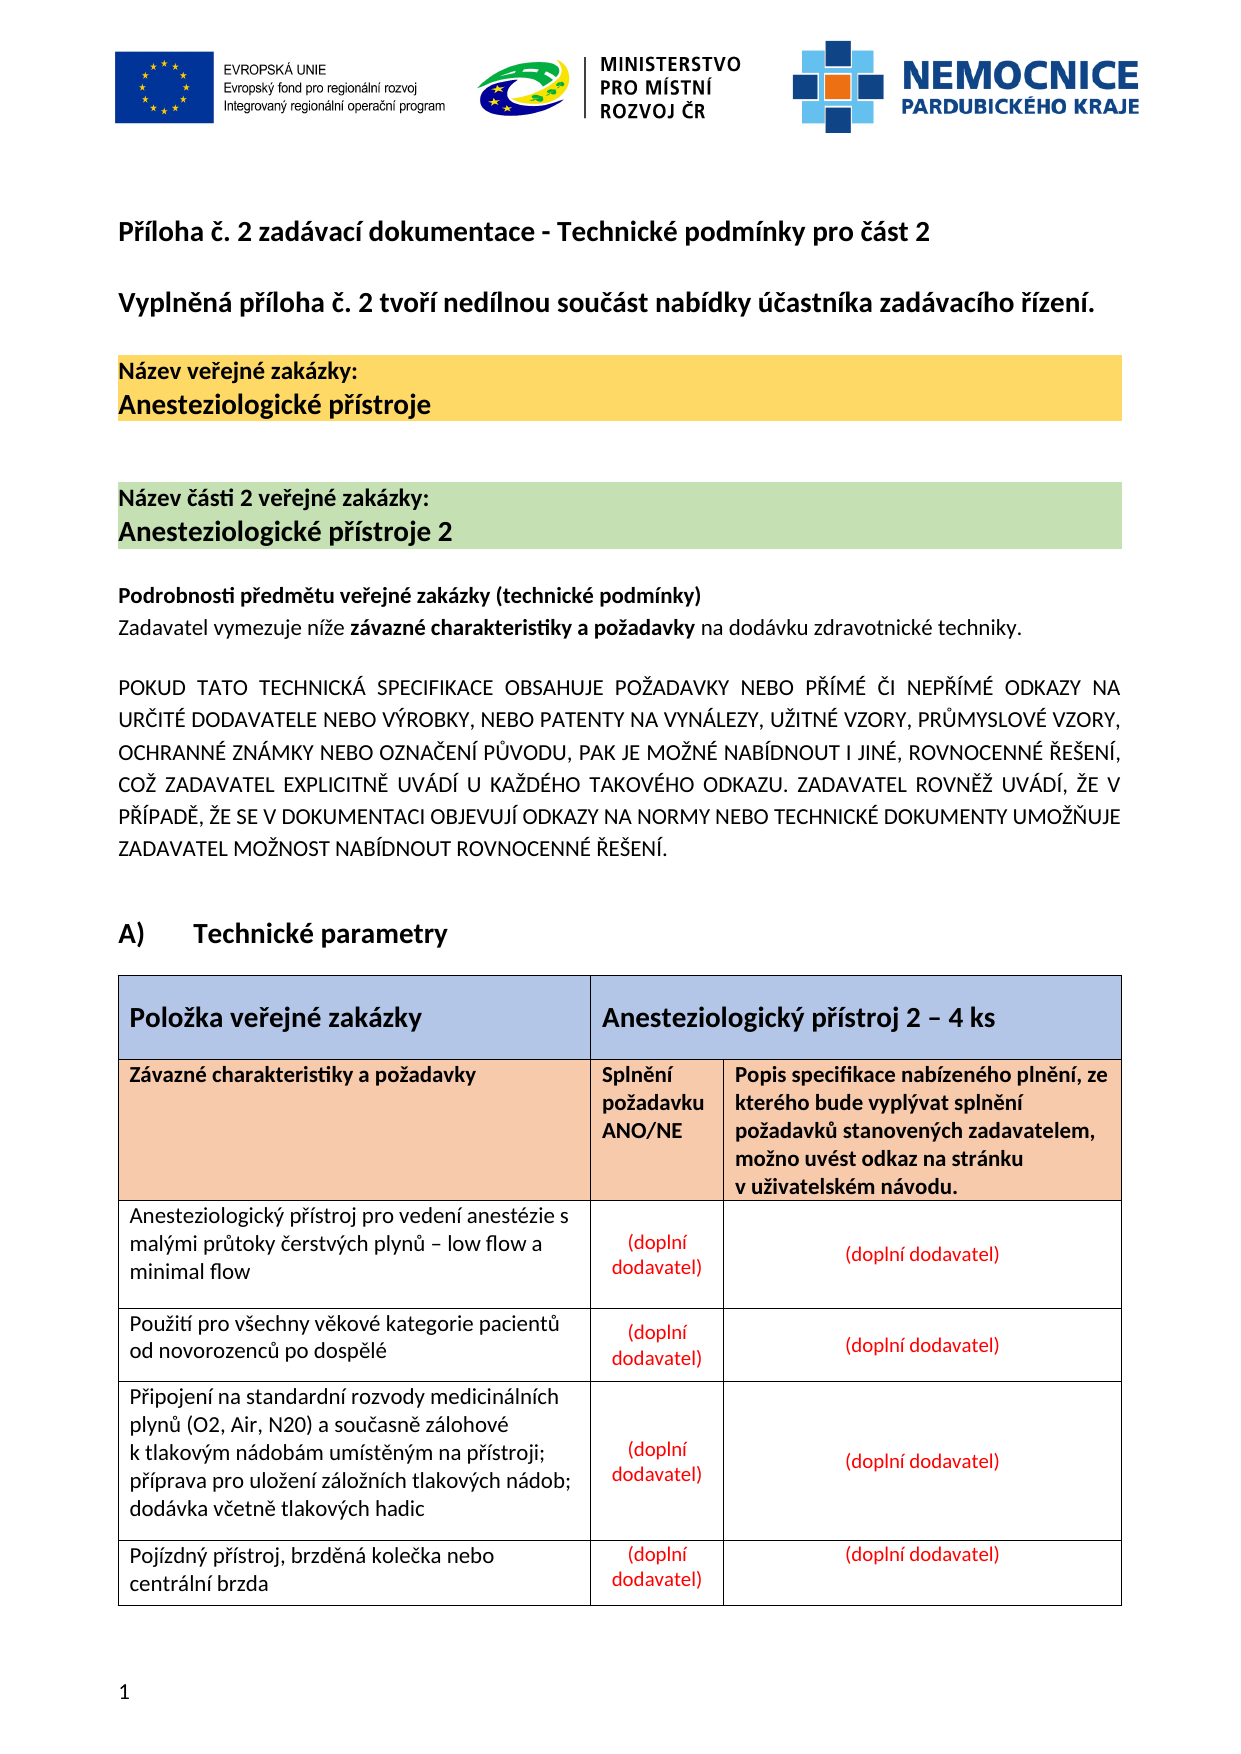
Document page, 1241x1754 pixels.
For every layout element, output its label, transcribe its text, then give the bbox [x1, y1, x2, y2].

table_cell Použití pro všechny věkové kategorie pacientů od novorozenců po dospělé [119, 1309, 590, 1381]
text Vyplněná příloha č. 2 tvoří nedílnou součást nabídky účastníka zadávacího řízení. [118, 284, 1122, 320]
table_cell (doplní dodavatel) [591, 1201, 723, 1308]
table_cell Splnění požadavku ANO/NE [591, 1060, 723, 1200]
table_cell (doplní dodavatel) [724, 1382, 1121, 1540]
table_cell (doplní dodavatel) [724, 1309, 1121, 1381]
table_header Položka veřejné zakázky [119, 976, 590, 1059]
text POKUD TATO TECHNICKÁ SPECIFIKACE OBSAHUJE POŽADAVKY NEBO PŘÍMÉ ČI NEPŘÍMÉ ODKAZY NA URČITÉ DODAVATELE NEBO VÝROBKY, NEBO PATENTY NA VYNÁLEZY, UŽITNÉ VZORY, PRŮMYSLOVÉ VZORY, OCHRANNÉ ZNÁMKY NEBO OZNAČENÍ PŮVODU, PAK JE MOŽNÉ NABÍDNOUT I JINÉ, ROVNOCENNÉ ŘEŠENÍ, COŽ ZADAVATEL EXPLICITNĚ UVÁDÍ U KAŽDÉHO TAKOVÉHO ODKAZU. ZADAVATEL ROVNĚŽ UVÁDÍ, ŽE V PŘÍPADĚ, ŽE SE V DOKUMENTACI OBJEVUJÍ ODKAZY NA NORMY NEBO TECHNICKÉ DOKUMENTY UMOŽŇUJE ZADAVATEL MOŽNOST NABÍDNOUT ROVNOCENNÉ ŘEŠENÍ. [118, 673, 1122, 862]
table_cell (doplní dodavatel) [724, 1541, 1121, 1605]
text Anesteziologické přístroje [118, 386, 1122, 421]
table_header Anesteziologický přístroj 2 – 4 ks [591, 976, 1121, 1059]
table_cell Připojení na standardní rozvody medicinálních plynů (O2, Air, N20) a současně zálohové k tlakovým nádobám umístěným na přístroji; příprava pro uložení záložních tlakových nádob; dodávka včetně tlakových hadic [119, 1382, 590, 1540]
text Zadavatel vymezuje níže závazné charakteristiky a požadavky na dodávku zdravotnické techniky. [118, 613, 1122, 641]
picture [93, 27, 762, 147]
text Anesteziologické přístroje 2 [118, 513, 1122, 549]
table_cell (doplní dodavatel) [591, 1541, 723, 1605]
table_cell (doplní dodavatel) [591, 1382, 723, 1540]
text Název veřejné zakázky: [118, 355, 1122, 386]
text Název části 2 veřejné zakázky: [118, 482, 1122, 513]
text Podrobnosti předmětu veřejné zakázky (technické podmínky) [118, 581, 1122, 609]
table_cell Závazné charakteristiky a požadavky [119, 1060, 590, 1200]
picture [791, 39, 1139, 134]
table_cell Popis specifikace nabízeného plnění, ze kterého bude vyplývat splnění požadavků stanovených zadavatelem, možno uvést odkaz na stránku v uživatelském návodu. [724, 1060, 1121, 1200]
text Příloha č. 2 zadávací dokumentace - Technické podmínky pro část 2 [118, 213, 1122, 248]
table_cell Anesteziologický přístroj pro vedení anestézie s malými průtoky čerstvých plynů – low flow a minimal flow [119, 1201, 590, 1308]
subtitle Technické parametry [118, 915, 1122, 951]
table_cell (doplní dodavatel) [724, 1201, 1121, 1308]
table_cell (doplní dodavatel) [591, 1309, 723, 1381]
table_cell Pojízdný přístroj, brzděná kolečka nebo centrální brzda [119, 1541, 590, 1605]
